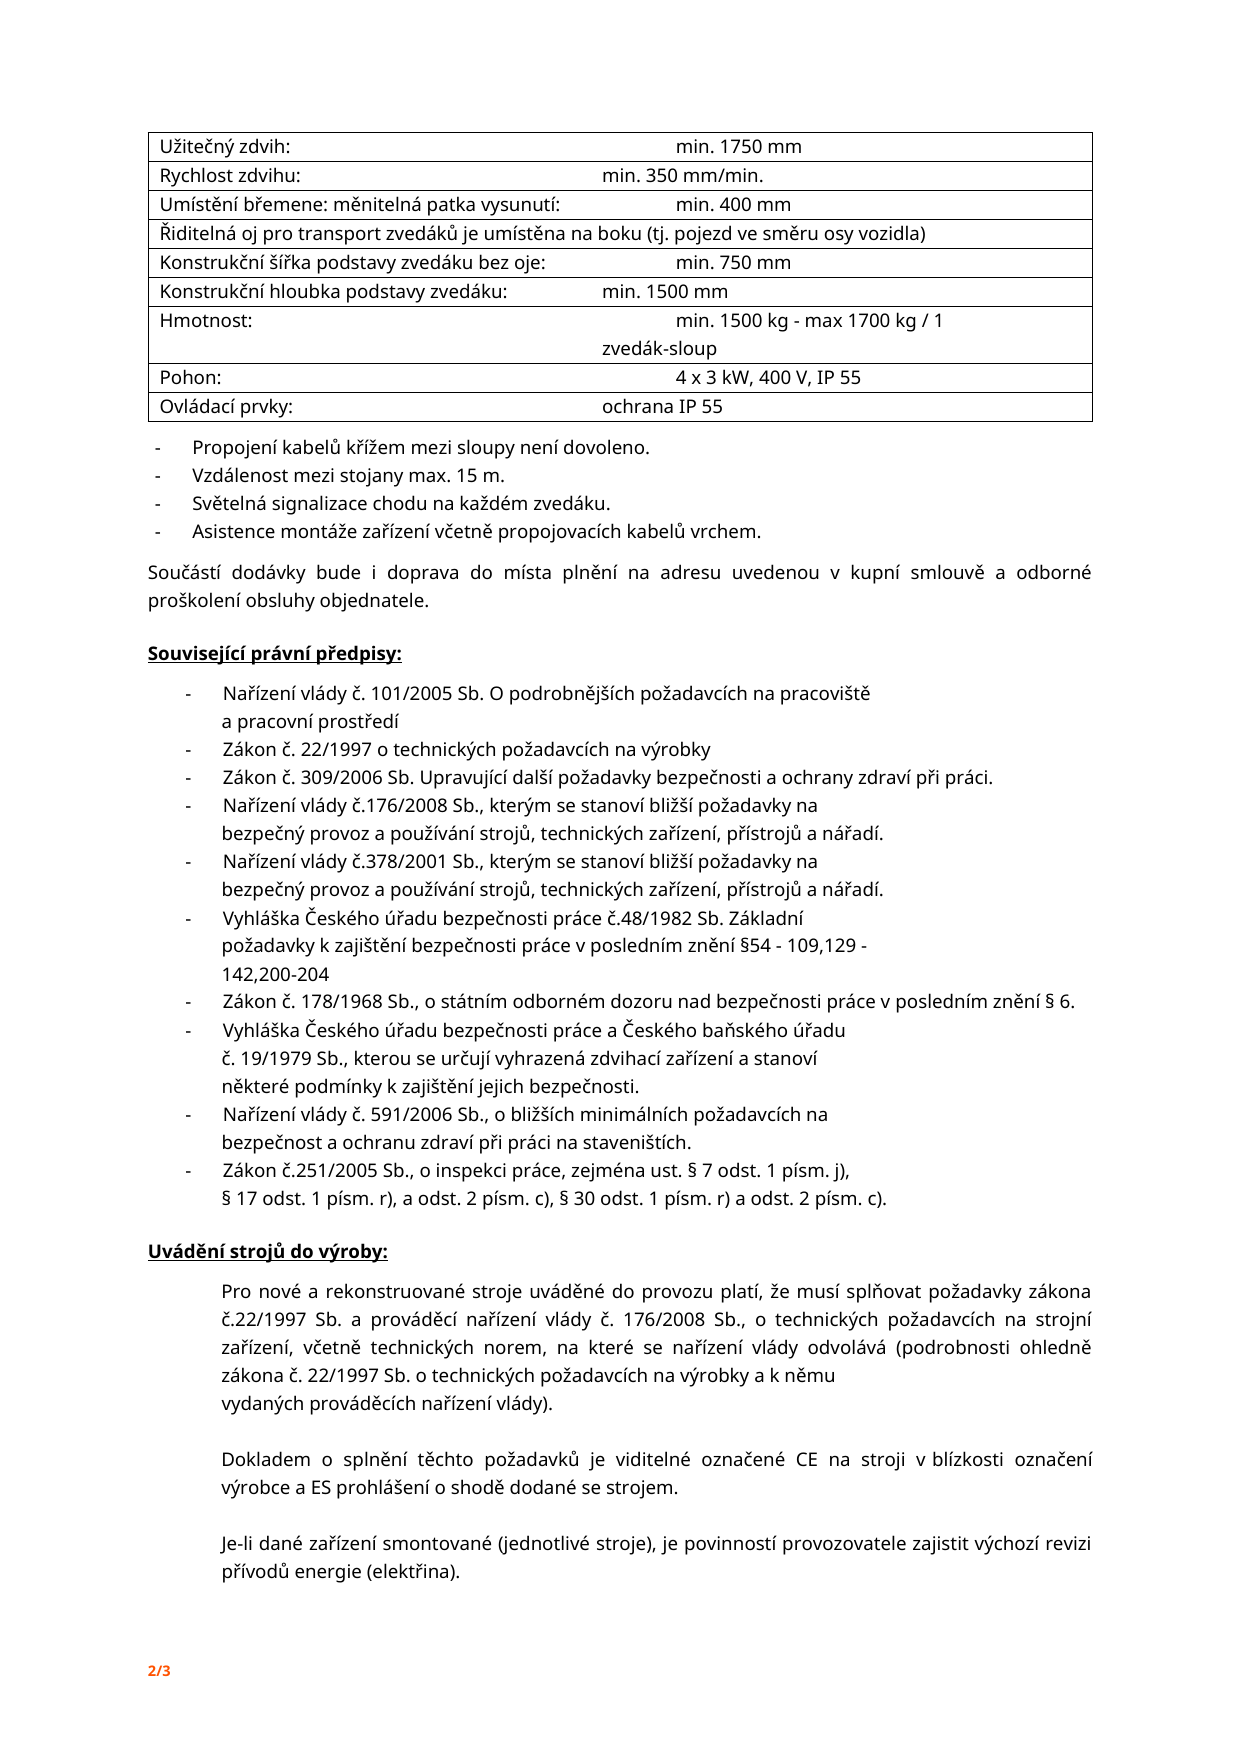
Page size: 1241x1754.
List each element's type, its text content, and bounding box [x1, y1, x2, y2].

list Vyhláška Českého úřadu bezpečnosti práce č.48/1982 Sb. Základní [185, 905, 1093, 930]
text Uvádění strojů do výroby: [148, 1238, 1093, 1263]
text a pracovní prostředí [148, 709, 1093, 734]
text Je-li dané zařízení smontované (jednotlivé stroje), je povinností provozovatele zajistit výchozí revizi přívodů energie (elektřina). [221, 1531, 1093, 1584]
text Pro nové a rekonstruované stroje uváděné do provozu platí, že musí splňovat požadavky zákona č.22/1997 Sb. a prováděcí nařízení vlády č. 176/2008 Sb., o technických požadavcích na strojní zařízení, včetně technických norem, na které se nařízení vlády odvolává (podrobnosti ohledně zákona č. 22/1997 Sb. o technických požadavcích na výrobky a k němu [221, 1278, 1093, 1388]
table_cell Řiditelná oj pro transport zvedáků je umístěna na boku (tj. pojezd ve směru osy vozidla) [149, 220, 1092, 248]
table_cell Užitečný zdvih: min. 1750 mm [149, 133, 1092, 161]
text č. 19/1979 Sb., kterou se určují vyhrazená zdvihací zařízení a stanoví [148, 1045, 1093, 1070]
table_cell Konstrukční hloubka podstavy zvedáku: min. 1500 mm [149, 278, 1092, 306]
list Asistence montáže zařízení včetně propojovacích kabelů vrchem. [154, 518, 1093, 544]
table_cell Hmotnost: min. 1500 kg - max 1700 kg / 1 zvedák-sloup [149, 307, 1092, 363]
text 142,200-204 [148, 961, 1093, 986]
list Zákon č. 309/2006 Sb. Upravující další požadavky bezpečnosti a ochrany zdraví při práci. [185, 765, 1093, 790]
list Zákon č. 178/1968 Sb., o státním odborném dozoru nad bezpečnosti práce v posledním znění § 6. [185, 989, 1093, 1014]
list Nařízení vlády č.378/2001 Sb., kterým se stanoví bližší požadavky na [185, 849, 1093, 874]
text bezpečnost a ochranu zdraví při práci na staveništích. [148, 1129, 1093, 1154]
table_cell Rychlost zdvihu: min. 350 mm/min. [149, 162, 1092, 190]
list Propojení kabelů křížem mezi sloupy není dovoleno. [154, 434, 1093, 460]
list Vzdálenost mezi stojany max. 15 m. [154, 462, 1093, 488]
list Nařízení vlády č.176/2008 Sb., kterým se stanoví bližší požadavky na [185, 793, 1093, 818]
table_cell Pohon: 4 x 3 kW, 400 V, IP 55 [149, 364, 1092, 392]
text požadavky k zajištění bezpečnosti práce v posledním znění §54 - 109,129 - [148, 933, 1093, 958]
list Nařízení vlády č. 591/2006 Sb., o bližších minimálních požadavcích na [185, 1101, 1093, 1126]
text Dokladem o splnění těchto požadavků je viditelné označené CE na stroji v blízkosti označení výrobce a ES prohlášení o shodě dodané se strojem. [221, 1447, 1093, 1500]
text vydaných prováděcích nařízení vlády). [148, 1391, 1093, 1416]
list Zákon č. 22/1997 o technických požadavcích na výrobky [185, 737, 1093, 762]
text některé podmínky k zajištění jejich bezpečnosti. [148, 1073, 1093, 1098]
text Související právní předpisy: [148, 640, 1093, 666]
text bezpečný provoz a používání strojů, technických zařízení, přístrojů a nářadí. [148, 821, 1093, 846]
table_cell Ovládací prvky: ochrana IP 55 [149, 393, 1092, 421]
text § 17 odst. 1 písm. r), a odst. 2 písm. c), § 30 odst. 1 písm. r) a odst. 2 písm. c). [148, 1185, 1093, 1211]
list Zákon č.251/2005 Sb., o inspekci práce, zejména ust. § 7 odst. 1 písm. j), [185, 1157, 1093, 1182]
list Vyhláška Českého úřadu bezpečnosti práce a Českého baňského úřadu [185, 1017, 1093, 1042]
text bezpečný provoz a používání strojů, technických zařízení, přístrojů a nářadí. [148, 877, 1093, 902]
list Nařízení vlády č. 101/2005 Sb. O podrobnějších požadavcích na pracoviště [185, 681, 1093, 706]
list Světelná signalizace chodu na každém zvedáku. [154, 491, 1093, 516]
text Součástí dodávky bude i doprava do místa plnění na adresu uvedenou v kupní smlouvě a odborné proškolení obsluhy objednatele. [148, 559, 1093, 613]
table_cell Konstrukční šířka podstavy zvedáku bez oje: min. 750 mm [149, 249, 1092, 277]
table_cell Umístění břemene: měnitelná patka vysunutí: min. 400 mm [149, 191, 1092, 219]
